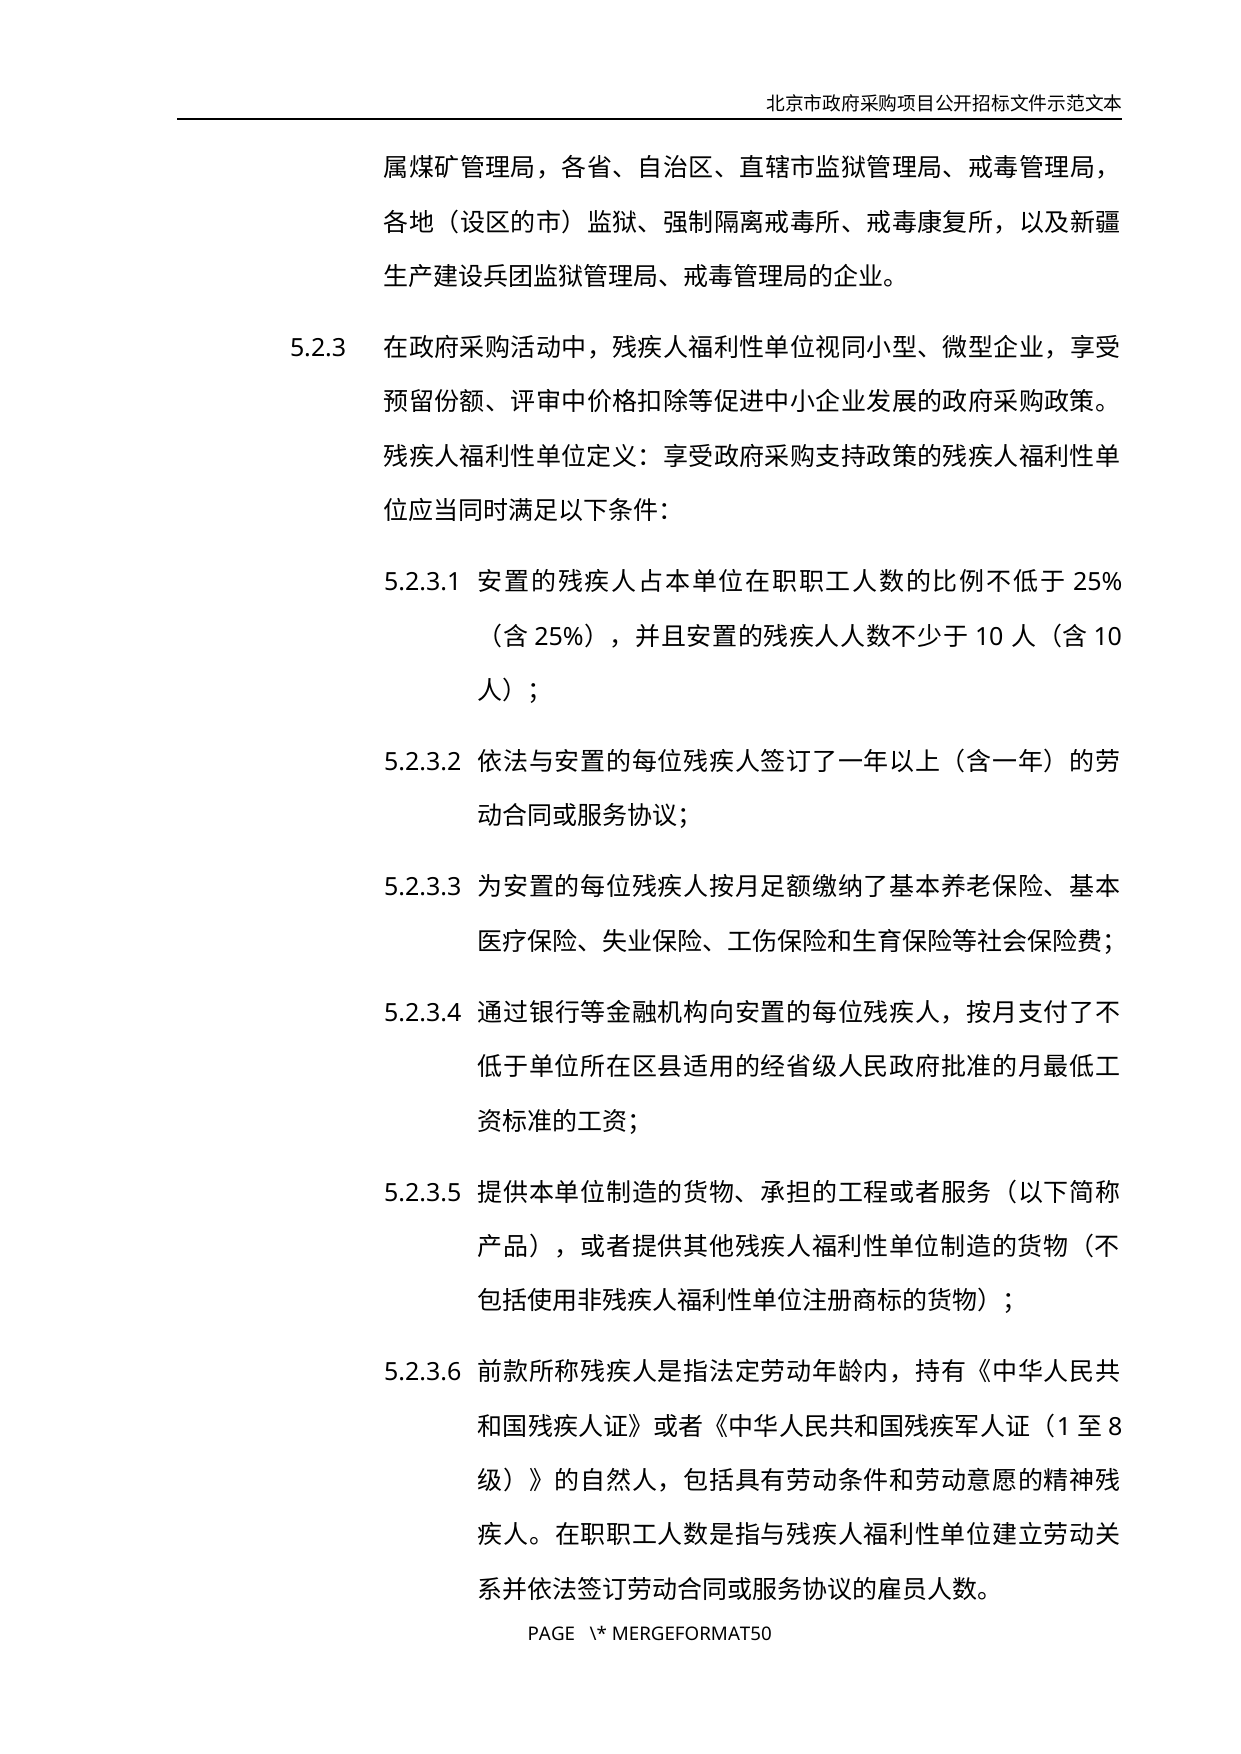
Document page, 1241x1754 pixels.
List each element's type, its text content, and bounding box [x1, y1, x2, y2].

list 为安置的每位残疾人按月足额缴纳了基本养老保险、基本医疗保险、失业保险、工伤保险和生育保险等社会保险费； [384, 867, 1122, 957]
list 在政府采购活动中，残疾人福利性单位视同小型、微型企业，享受预留份额、评审中价格扣除等促进中小企业发展的政府采购政策。残疾人福利性单位定义：享受政府采购支持政策的残疾人福利性单位应当同时满足以下条件： [290, 327, 1122, 527]
list 通过银行等金融机构向安置的每位残疾人，按月支付了不低于单位所在区县适用的经省级人民政府批准的月最低工资标准的工资； [384, 992, 1122, 1137]
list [290, 148, 1122, 293]
list 前款所称残疾人是指法定劳动年龄内，持有《中华人民共和国残疾人证》或者《中华人民共和国残疾军人证（1 至8 级）》的自然人，包括具有劳动条件和劳动意愿的精神残疾人。在职职工人数是指与残疾人福利性单位建立劳动关系并依法签订劳动合同或服务协议的雇员人数。 [384, 1352, 1122, 1606]
list 依法与安置的每位残疾人签订了一年以上（含一年）的劳动合同或服务协议； [384, 741, 1122, 832]
list 提供本单位制造的货物、承担的工程或者服务（以下简称产品），或者提供其他残疾人福利性单位制造的货物（不包括使用非残疾人福利性单位注册商标的货物）； [384, 1172, 1122, 1317]
list 安置的残疾人占本单位在职职工人数的比例不低于25%（含25%），并且安置的残疾人人数不少于10 人（含10 人）； [384, 562, 1122, 707]
